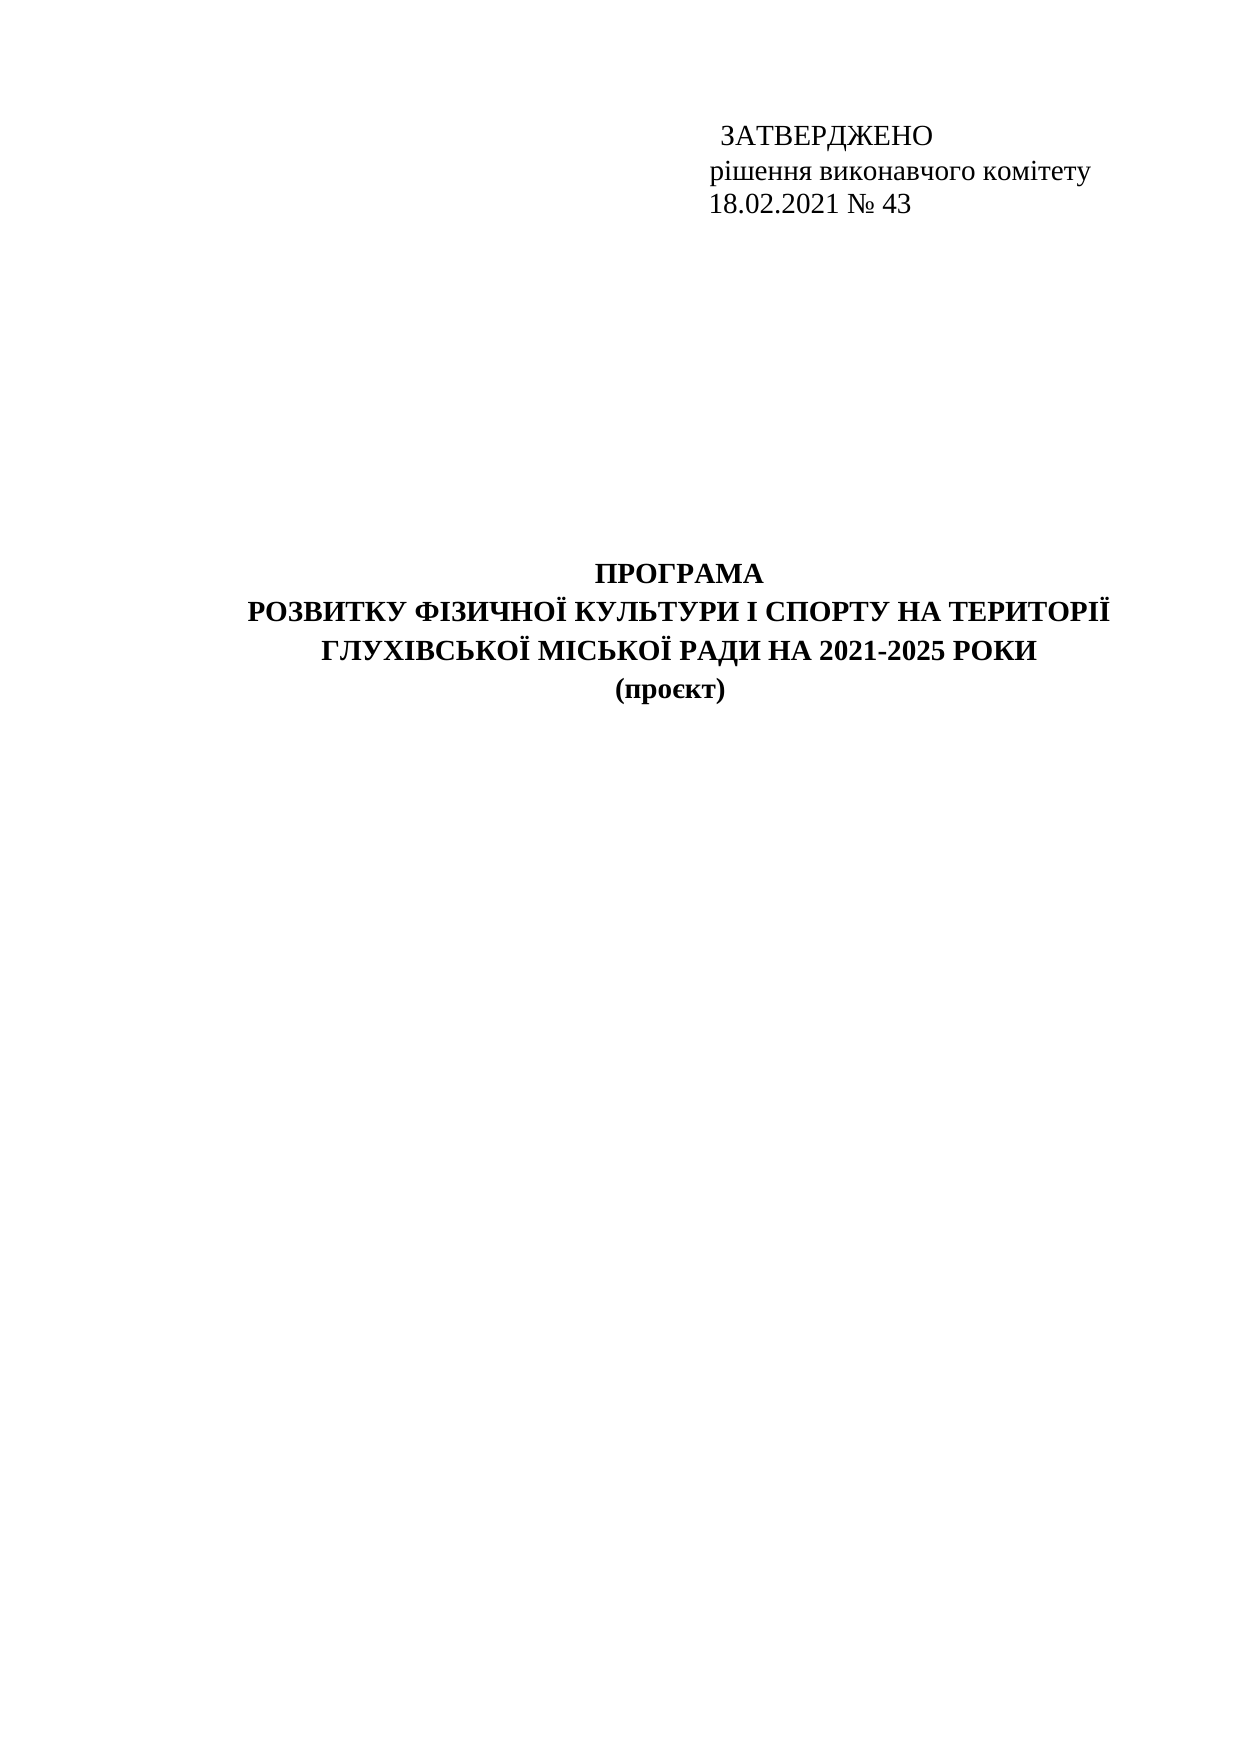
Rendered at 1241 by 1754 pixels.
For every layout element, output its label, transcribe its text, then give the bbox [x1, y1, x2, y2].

text РОЗВИТКУ ФІЗИЧНОЇ КУЛЬТУРИ І СПОРТУ НА ТЕРИТОРІЇ ГЛУХІВСЬКОЇ МІСЬКОЇ РАДИ НА 2021-2025 РОКИ [177, 594, 1181, 667]
text 18.02.2021 № 43 [177, 187, 1092, 220]
text (проєкт) [177, 672, 1181, 705]
text рішення виконавчого комітету [177, 153, 1092, 187]
text ПРОГРАМА [177, 556, 1181, 589]
text ЗАТВЕРДЖЕНО [413, 118, 1181, 152]
